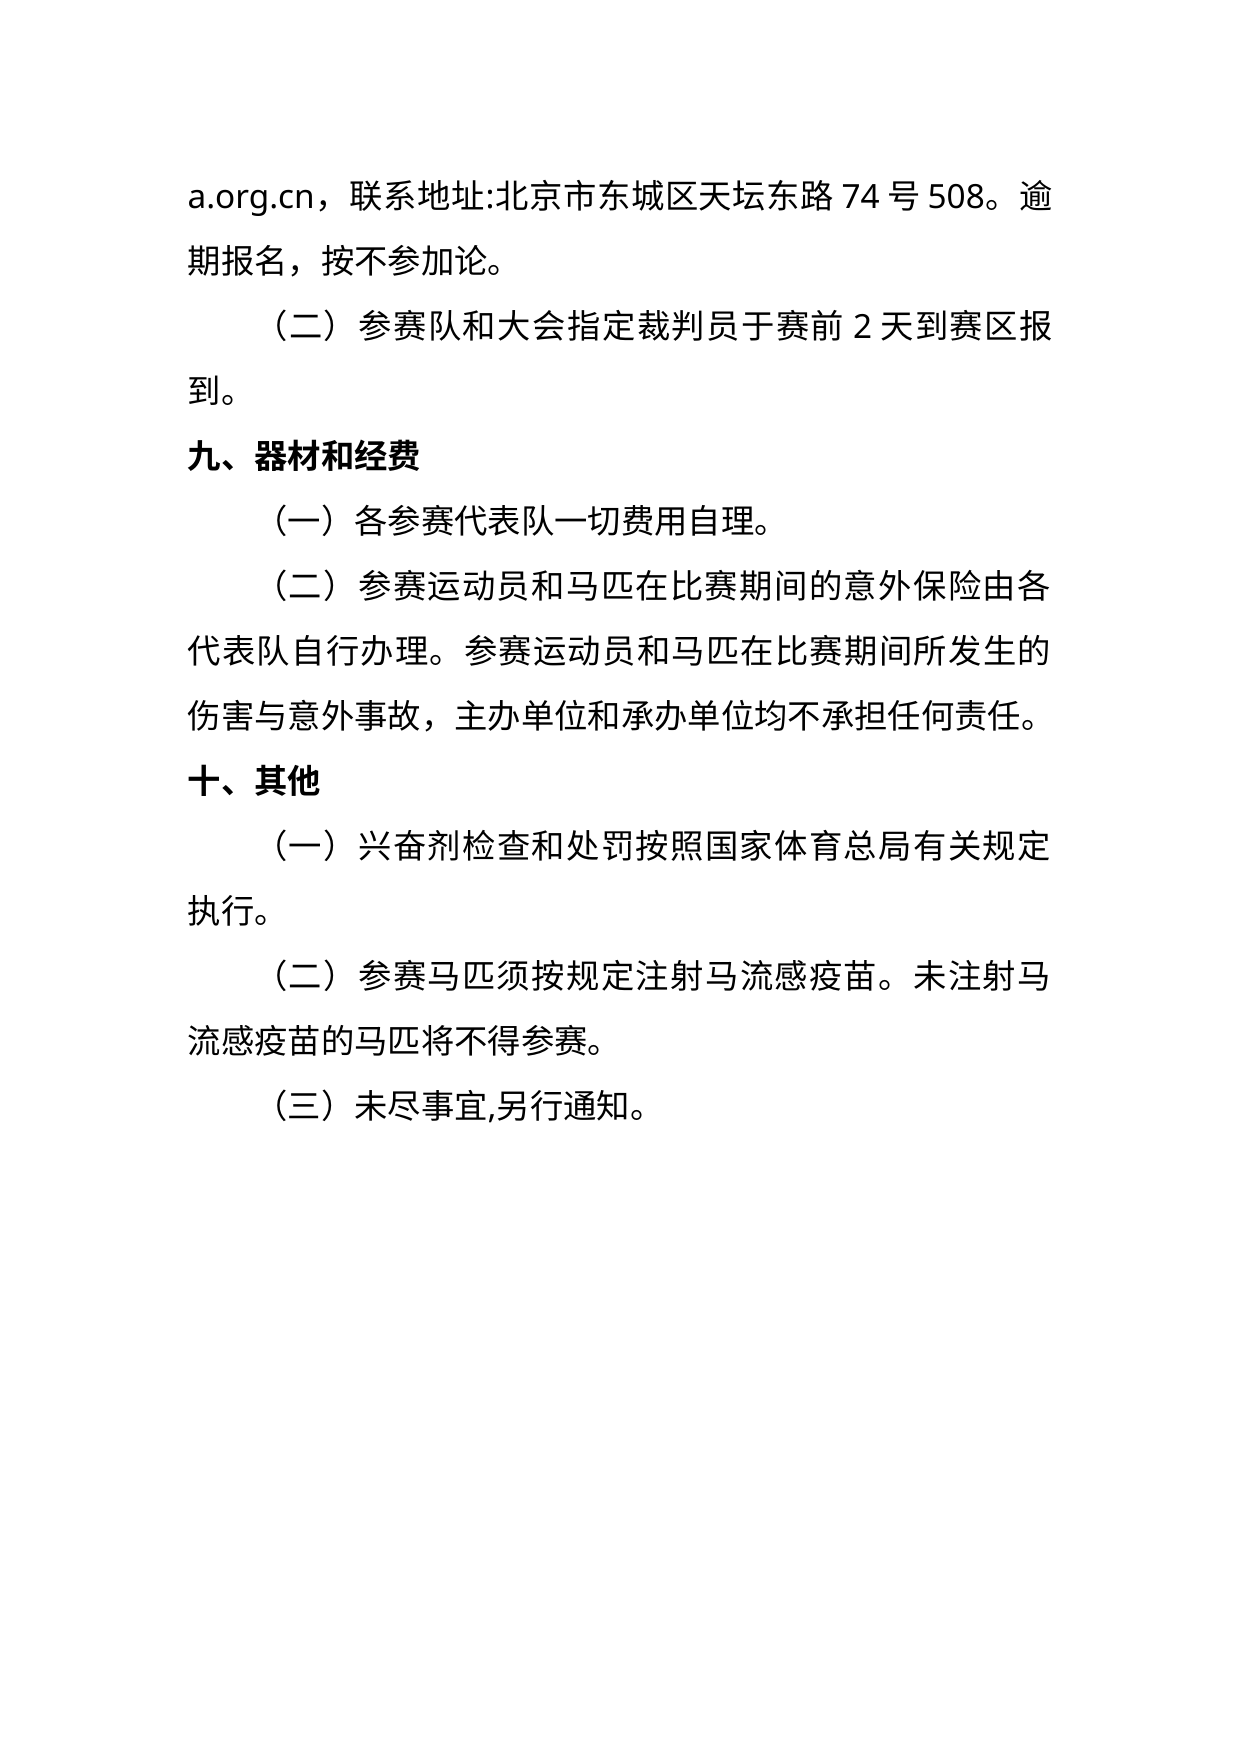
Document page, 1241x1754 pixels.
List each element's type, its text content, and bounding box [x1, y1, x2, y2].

text （二）参赛运动员和马匹在比赛期间的意外保险由各代表队自行办理。参赛运动员和马匹在比赛期间所发生的伤害与意外事故，主办单位和承办单位均不承担任何责任。 [187, 552, 1053, 747]
text 十、其他 [187, 747, 1053, 812]
text （三）未尽事宜,另行通知。 [187, 1072, 1053, 1137]
text （二）参赛马匹须按规定注射马流感疫苗。未注射马流感疫苗的马匹将不得参赛。 [187, 942, 1053, 1072]
text （一）兴奋剂检查和处罚按照国家体育总局有关规定执行。 [187, 812, 1053, 942]
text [187, 162, 1053, 292]
text （一）各参赛代表队一切费用自理。 [187, 487, 1053, 552]
text （二）参赛队和大会指定裁判员于赛前2天到赛区报到。 [187, 292, 1053, 422]
text 九、器材和经费 [187, 422, 1053, 487]
